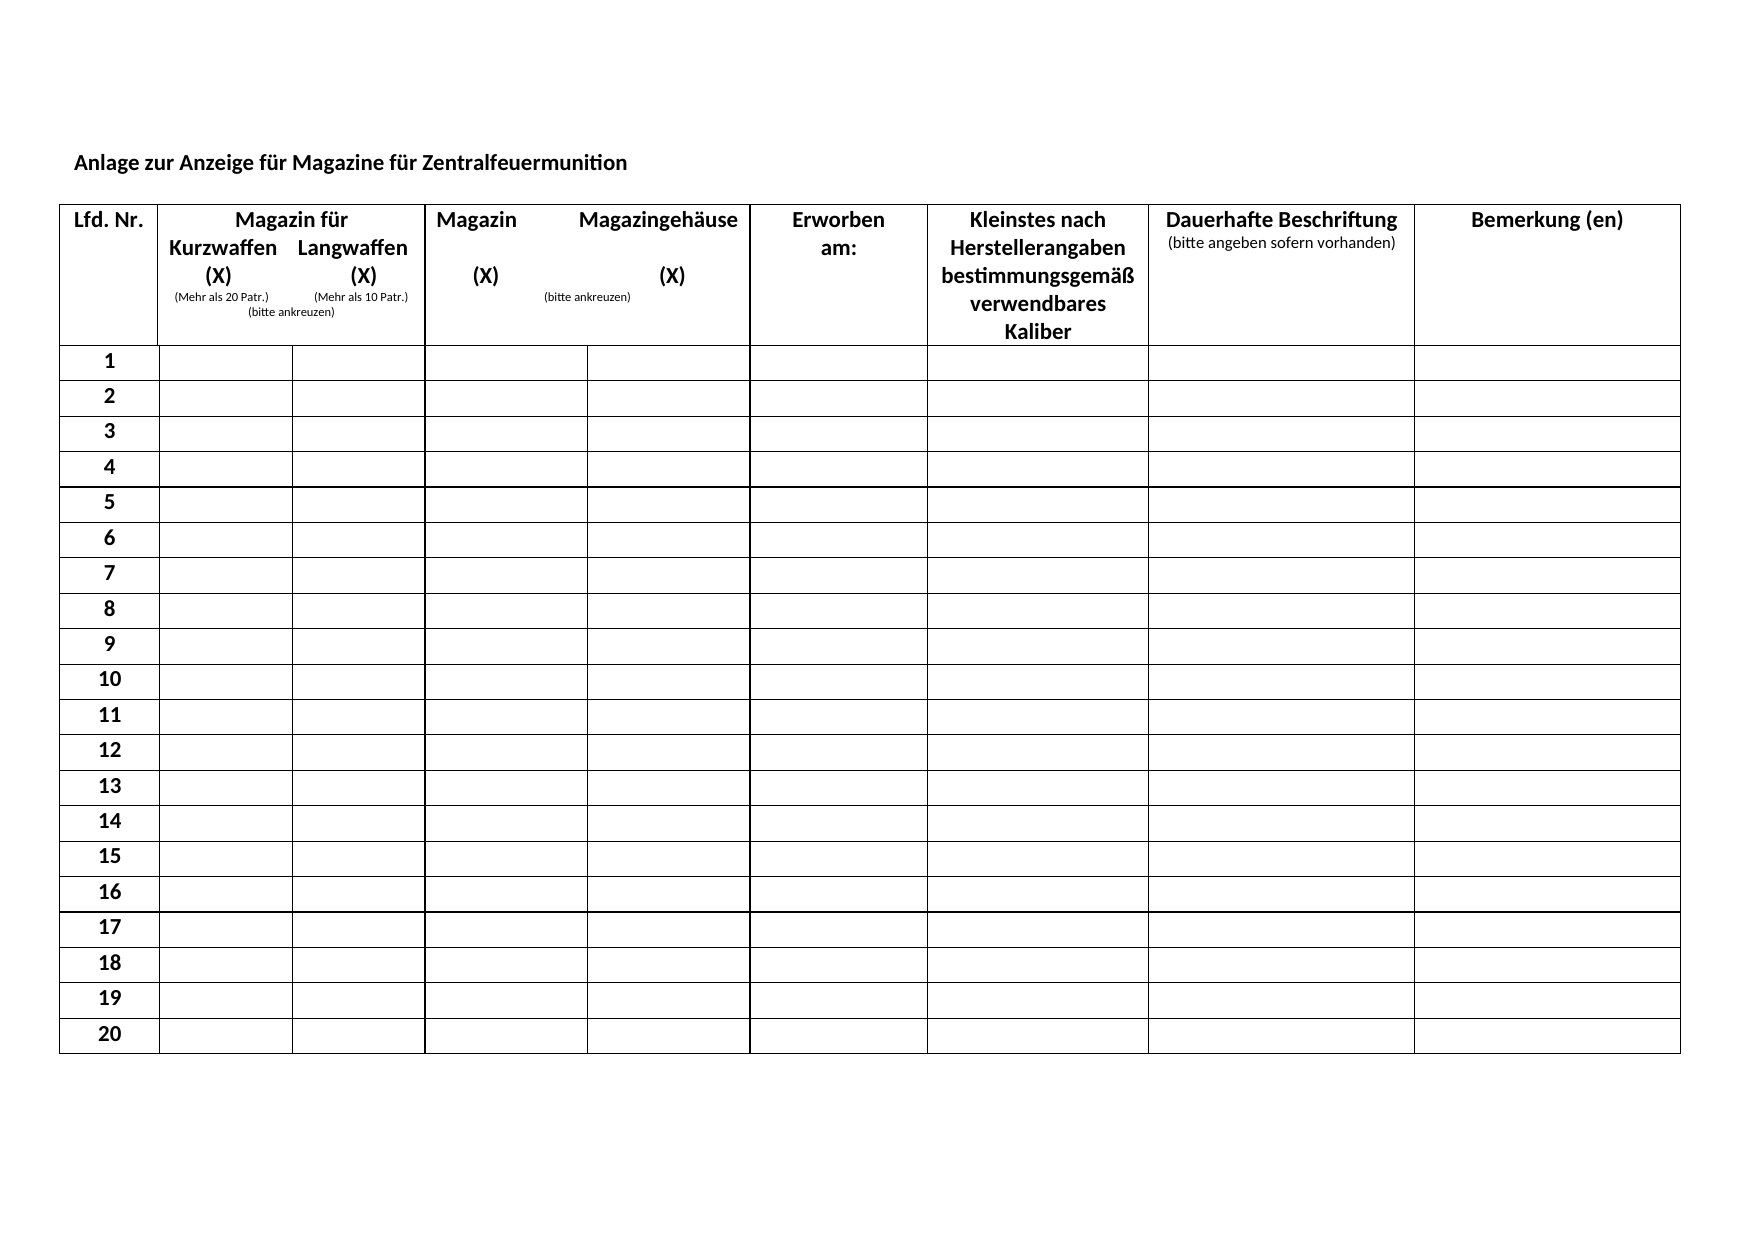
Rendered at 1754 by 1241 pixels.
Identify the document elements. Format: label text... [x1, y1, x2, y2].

table_cell [588, 948, 749, 982]
table_cell [426, 700, 587, 734]
table_cell [928, 913, 1148, 947]
table_cell [426, 735, 587, 770]
table_cell [1149, 523, 1414, 557]
table_cell [928, 558, 1148, 593]
table_cell [1149, 913, 1414, 947]
table_cell 1 [60, 346, 159, 380]
table_cell [928, 1019, 1148, 1053]
table_cell [588, 381, 749, 416]
table_cell [1415, 948, 1680, 982]
table_cell [751, 381, 927, 416]
table_cell [1149, 488, 1414, 522]
table_cell [1415, 381, 1680, 416]
table_cell 3 [60, 417, 159, 451]
table_cell [160, 558, 292, 593]
table_cell [588, 771, 749, 805]
table_cell [293, 452, 424, 486]
table_cell [1149, 842, 1414, 876]
table_cell [751, 523, 927, 557]
table_header Magazin Magazingehäuse (X) (X) (bitte ankreuzen) [426, 205, 749, 345]
table_cell [588, 735, 749, 770]
table_header Kleinstes nach Herstellerangaben bestimmungsgemäß verwendbares Kaliber [928, 205, 1148, 345]
table_cell 15 [60, 842, 159, 876]
table_cell [160, 488, 292, 522]
table_cell [160, 948, 292, 982]
table_cell [588, 488, 749, 522]
table_cell [1415, 735, 1680, 770]
table_cell [293, 735, 424, 770]
table_cell [293, 913, 424, 947]
table_cell [928, 665, 1148, 699]
table_cell 20 [60, 1019, 159, 1053]
table_cell [751, 806, 927, 841]
table_header Erworben am: [751, 205, 927, 345]
table_cell [160, 842, 292, 876]
table_cell [1415, 665, 1680, 699]
table_cell [751, 665, 927, 699]
table_cell [160, 523, 292, 557]
table_cell [426, 948, 587, 982]
table_cell [160, 594, 292, 628]
table_cell [293, 558, 424, 593]
table_cell [928, 948, 1148, 982]
table_cell [160, 381, 292, 416]
table_cell [1415, 417, 1680, 451]
table_cell [160, 1019, 292, 1053]
table_cell [293, 594, 424, 628]
table_cell [1149, 417, 1414, 451]
table_cell 11 [60, 700, 159, 734]
table_cell [1415, 558, 1680, 593]
table_cell [426, 983, 587, 1018]
table_cell [928, 700, 1148, 734]
table_cell [160, 913, 292, 947]
table_cell [426, 346, 587, 380]
table_cell [426, 488, 587, 522]
table_cell [426, 842, 587, 876]
table_cell [751, 983, 927, 1018]
table_cell [293, 381, 424, 416]
table_cell [293, 983, 424, 1018]
table_cell [1415, 806, 1680, 841]
table_cell 7 [60, 558, 159, 593]
table_cell 4 [60, 452, 159, 486]
table_cell 18 [60, 948, 159, 982]
table_cell [293, 346, 424, 380]
table_cell [588, 558, 749, 593]
table_cell [1415, 771, 1680, 805]
table_cell [1149, 558, 1414, 593]
table_cell 9 [60, 629, 159, 663]
table_header Magazin für Kurzwaffen Langwaffen (X) (X) (Mehr als 20 Patr.) (Mehr als 10 Patr.) (bitte ankreuzen) [158, 205, 424, 345]
table_cell [426, 381, 587, 416]
table_cell [160, 983, 292, 1018]
table_cell [293, 806, 424, 841]
table_cell [928, 346, 1148, 380]
table_cell 10 [60, 665, 159, 699]
table_cell [751, 771, 927, 805]
table_cell [426, 523, 587, 557]
table_cell [293, 523, 424, 557]
table_cell [426, 913, 587, 947]
table_header Dauerhafte Beschriftung (bitte angeben sofern vorhanden) [1149, 205, 1414, 345]
table_cell [588, 452, 749, 486]
table_cell [1415, 629, 1680, 663]
table_cell [751, 594, 927, 628]
table_cell [588, 842, 749, 876]
table_cell [928, 629, 1148, 663]
table_cell [751, 558, 927, 593]
table_cell [1149, 806, 1414, 841]
table_cell [751, 1019, 927, 1053]
table_cell [426, 629, 587, 663]
table_cell [1149, 452, 1414, 486]
table_cell [293, 877, 424, 911]
table_cell [588, 1019, 749, 1053]
table_cell [1149, 877, 1414, 911]
table_cell [751, 877, 927, 911]
table_cell [1149, 700, 1414, 734]
table_cell [928, 381, 1148, 416]
table_cell [293, 629, 424, 663]
table_cell [160, 806, 292, 841]
table_cell [293, 417, 424, 451]
table_cell [1149, 948, 1414, 982]
table_cell [1415, 523, 1680, 557]
table_cell [160, 346, 292, 380]
table_cell [293, 842, 424, 876]
table_cell [1149, 594, 1414, 628]
table_cell [588, 700, 749, 734]
table_cell [160, 452, 292, 486]
table_cell [1415, 983, 1680, 1018]
table_cell [1415, 877, 1680, 911]
table_header Bemerkung (en) [1415, 205, 1680, 345]
table_cell [588, 913, 749, 947]
table_cell [1149, 1019, 1414, 1053]
table_cell [928, 523, 1148, 557]
table_cell [1149, 735, 1414, 770]
table_cell [1149, 771, 1414, 805]
table_cell [293, 948, 424, 982]
table_cell [751, 948, 927, 982]
table_cell [1149, 665, 1414, 699]
text Anlage zur Anzeige für Magazine für Zentralfeuermunition [74, 148, 1698, 176]
table_cell [751, 735, 927, 770]
table_cell [426, 558, 587, 593]
table_cell [928, 417, 1148, 451]
table_cell [1415, 700, 1680, 734]
table_cell [1415, 1019, 1680, 1053]
table_cell [588, 665, 749, 699]
table_cell [426, 1019, 587, 1053]
table_cell [928, 488, 1148, 522]
table_cell [160, 629, 292, 663]
table_cell 17 [60, 913, 159, 947]
table_cell [588, 629, 749, 663]
table_cell [928, 735, 1148, 770]
table_cell [1149, 381, 1414, 416]
table_cell [293, 665, 424, 699]
table_cell [588, 523, 749, 557]
table_cell [751, 346, 927, 380]
table_cell [426, 877, 587, 911]
table_cell [426, 594, 587, 628]
table_cell [928, 806, 1148, 841]
table_cell [751, 417, 927, 451]
table_cell [751, 842, 927, 876]
table_cell [426, 806, 587, 841]
table_cell 14 [60, 806, 159, 841]
table_cell [588, 346, 749, 380]
table_cell [751, 913, 927, 947]
table_cell [426, 771, 587, 805]
table_cell [928, 877, 1148, 911]
table_cell [928, 771, 1148, 805]
table_cell [426, 417, 587, 451]
table_cell [1149, 629, 1414, 663]
table_cell 19 [60, 983, 159, 1018]
table_cell [1415, 488, 1680, 522]
table_cell [588, 417, 749, 451]
table_cell [160, 877, 292, 911]
table_cell [426, 665, 587, 699]
table_cell [588, 877, 749, 911]
table_cell [160, 771, 292, 805]
table_cell [588, 983, 749, 1018]
table_cell [293, 488, 424, 522]
table_cell [1415, 913, 1680, 947]
table_cell [928, 452, 1148, 486]
table_cell 13 [60, 771, 159, 805]
table_cell 5 [60, 488, 159, 522]
table_cell [293, 771, 424, 805]
table_cell [1415, 346, 1680, 380]
table_cell [751, 629, 927, 663]
table_cell 2 [60, 381, 159, 416]
table_cell 12 [60, 735, 159, 770]
table_cell [160, 700, 292, 734]
table_cell [426, 452, 587, 486]
table_header Lfd. Nr. [60, 205, 157, 345]
table_cell [1415, 452, 1680, 486]
table_cell 6 [60, 523, 159, 557]
table_cell 8 [60, 594, 159, 628]
table_cell [588, 594, 749, 628]
table_cell [293, 1019, 424, 1053]
table_cell [1415, 594, 1680, 628]
table_cell [160, 417, 292, 451]
table_cell [293, 700, 424, 734]
table_cell [160, 665, 292, 699]
table_cell [928, 594, 1148, 628]
table_cell 16 [60, 877, 159, 911]
table_cell [160, 735, 292, 770]
table_cell [751, 452, 927, 486]
table_cell [1149, 346, 1414, 380]
table_cell [588, 806, 749, 841]
table_cell [928, 983, 1148, 1018]
table_cell [751, 488, 927, 522]
table_cell [1415, 842, 1680, 876]
table_cell [751, 700, 927, 734]
table_cell [1149, 983, 1414, 1018]
table_cell [928, 842, 1148, 876]
